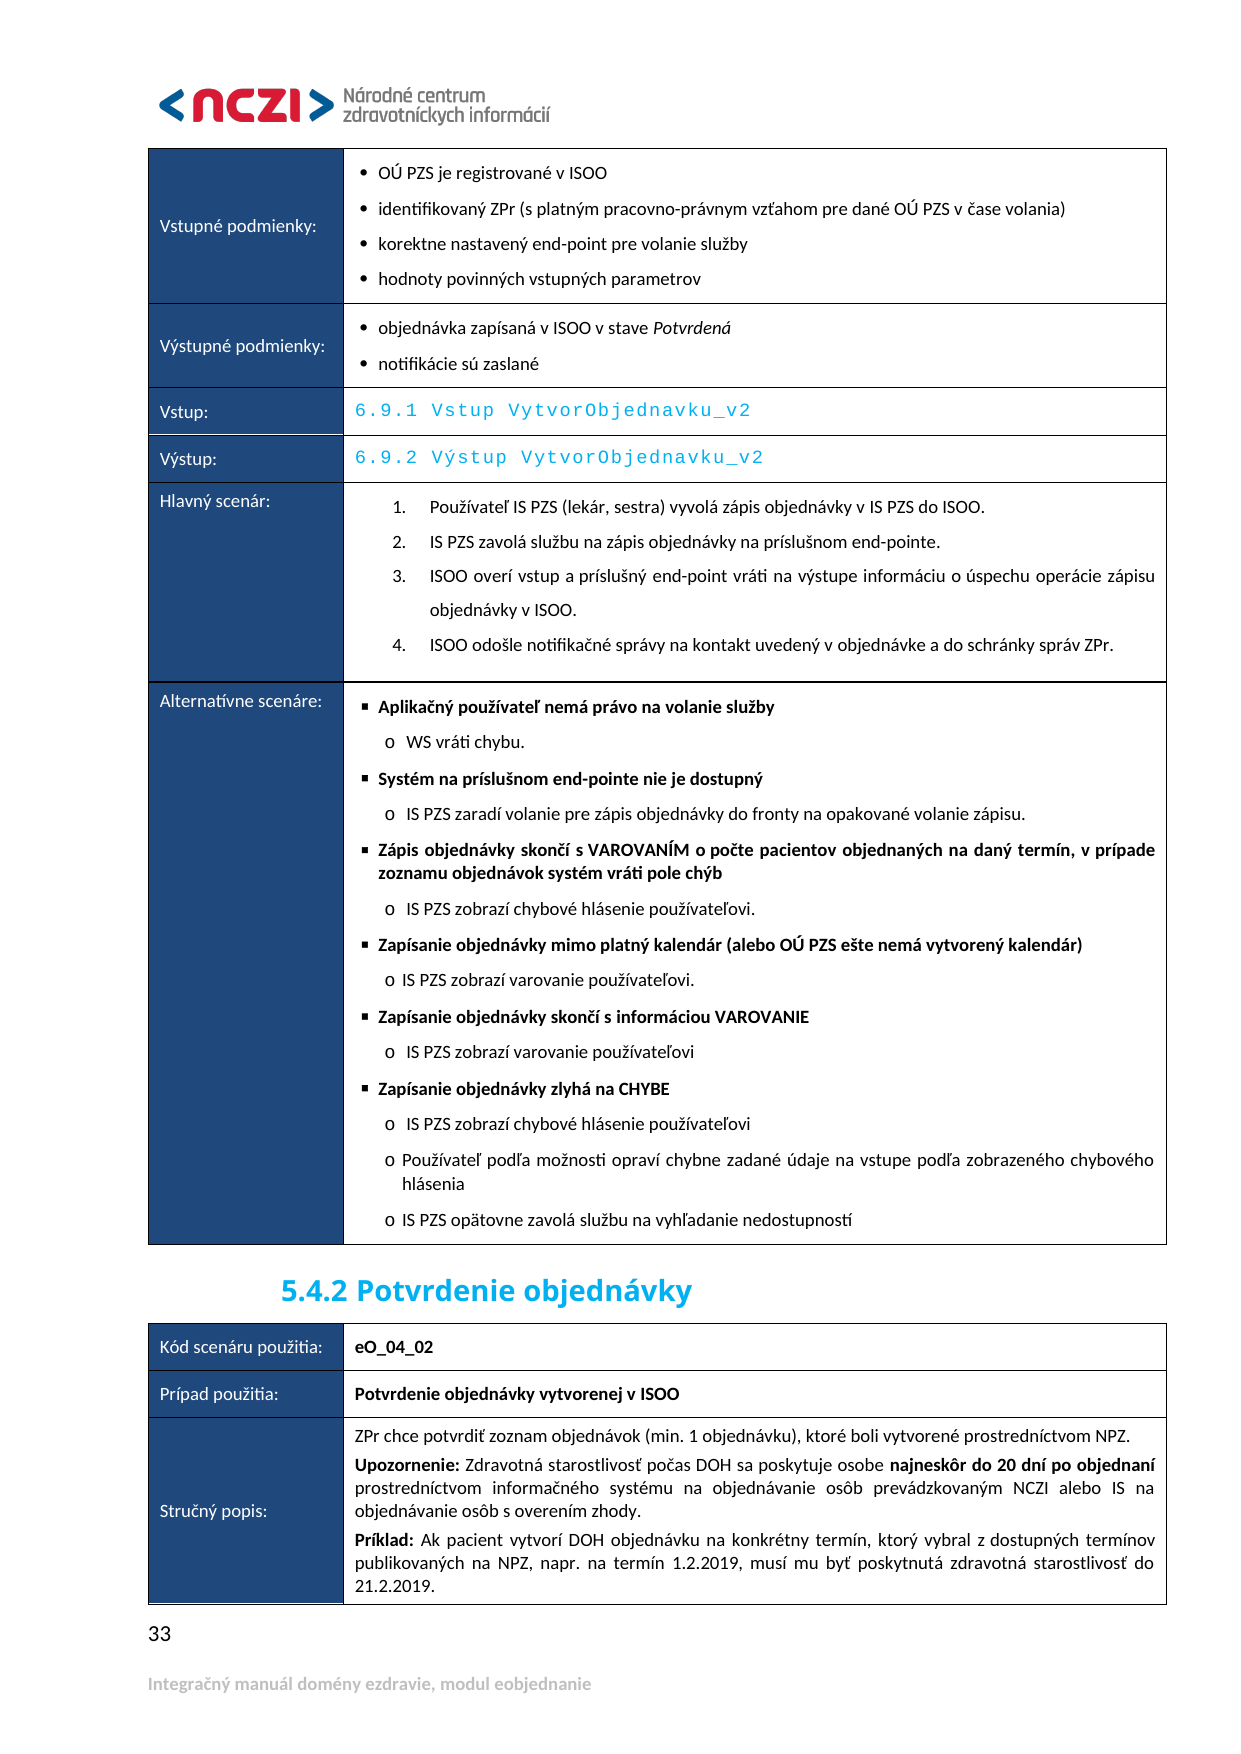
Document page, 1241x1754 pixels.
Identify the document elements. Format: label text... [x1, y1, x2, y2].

table_header eO_04_02 [344, 1324, 1166, 1370]
table_cell objednávka zapísaná v ISOO v stave Potvrdená notifikácie sú zaslané [344, 304, 1166, 387]
table_cell Výstupné podmienky: [149, 304, 343, 387]
picture [147, 73, 563, 139]
table_cell Alternatívne scenáre: [149, 683, 343, 1244]
table_cell OÚ PZS je registrované v ISOO identifikovaný ZPr (s platným pracovno-právnym vzťahom pre dané OÚ PZS v čase volania) korektne nastavený end-point pre volanie služby hodnoty povinných vstupných parametrov [344, 149, 1166, 303]
table_header Kód scenáru použitia: [149, 1324, 343, 1370]
table_cell Aplikačný používateľ nemá právo na volanie služby WS vráti chybu. Systém na príslušnom end-pointe nie je dostupný IS PZS zaradí volanie pre zápis objednávky do fronty na opakované volanie zápisu. Zápis objednávky skončí s VAROVANÍM o počte pacientov objednaných na daný termín, v prípade zoznamu objednávok systém vráti pole chýb IS PZS zobrazí chybové hlásenie používateľovi. Zapísanie objednávky mimo platný kalendár (alebo OÚ PZS ešte nemá vytvorený kalendár) IS PZS zobrazí varovanie používateľovi. Zapísanie objednávky skončí s informáciou VAROVANIE IS PZS zobrazí varovanie používateľovi Zapísanie objednávky zlyhá na CHYBE IS PZS zobrazí chybové hlásenie používateľovi Používateľ podľa možnosti opraví chybne zadané údaje na vstupe podľa zobrazeného chybového hlásenia IS PZS opätovne zavolá službu na vyhľadanie nedostupností [344, 683, 1166, 1244]
table_cell ZPr chce potvrdiť zoznam objednávok (min. 1 objednávku), ktoré boli vytvorené prostredníctvom NPZ. Upozornenie: Zdravotná starostlivosť počas DOH sa poskytuje osobe najneskôr do 20 dní po objednaní prostredníctvom informačného systému na objednávanie osôb prevádzkovaným NCZI alebo IS na objednávanie osôb s overením zhody. Príklad: Ak pacient vytvorí DOH objednávku na konkrétny termín, ktorý vybral z dostupných termínov publikovaných na NPZ, napr. na termín 1.2.2019, musí mu byť poskytnutá zdravotná starostlivosť do 21.2.2019. [344, 1418, 1166, 1603]
table_cell Hlavný scenár: [149, 483, 343, 681]
table_cell Prípad použitia: [149, 1371, 343, 1417]
subtitle Potvrdenie objednávky [281, 1270, 1092, 1310]
table_cell Vstupné podmienky: [149, 149, 343, 303]
table_cell Potvrdenie objednávky vytvorenej v ISOO [344, 1371, 1166, 1417]
table_cell Výstup: [149, 436, 343, 482]
table_cell 6.9.2 Výstup VytvorObjednavku_v2 [344, 436, 1166, 482]
table_cell Používateľ IS PZS (lekár, sestra) vyvolá zápis objednávky v IS PZS do ISOO. IS PZS zavolá službu na zápis objednávky na príslušnom end-pointe. ISOO overí vstup a príslušný end-point vráti na výstupe informáciu o úspechu operácie zápisu objednávky v ISOO. ISOO odošle notifikačné správy na kontakt uvedený v objednávke a do schránky správ ZPr. [344, 483, 1166, 681]
table_cell Vstup: [149, 388, 343, 434]
table_cell 6.9.1 Vstup VytvorObjednavku_v2 [344, 388, 1166, 434]
table_cell Stručný popis: [149, 1418, 343, 1603]
